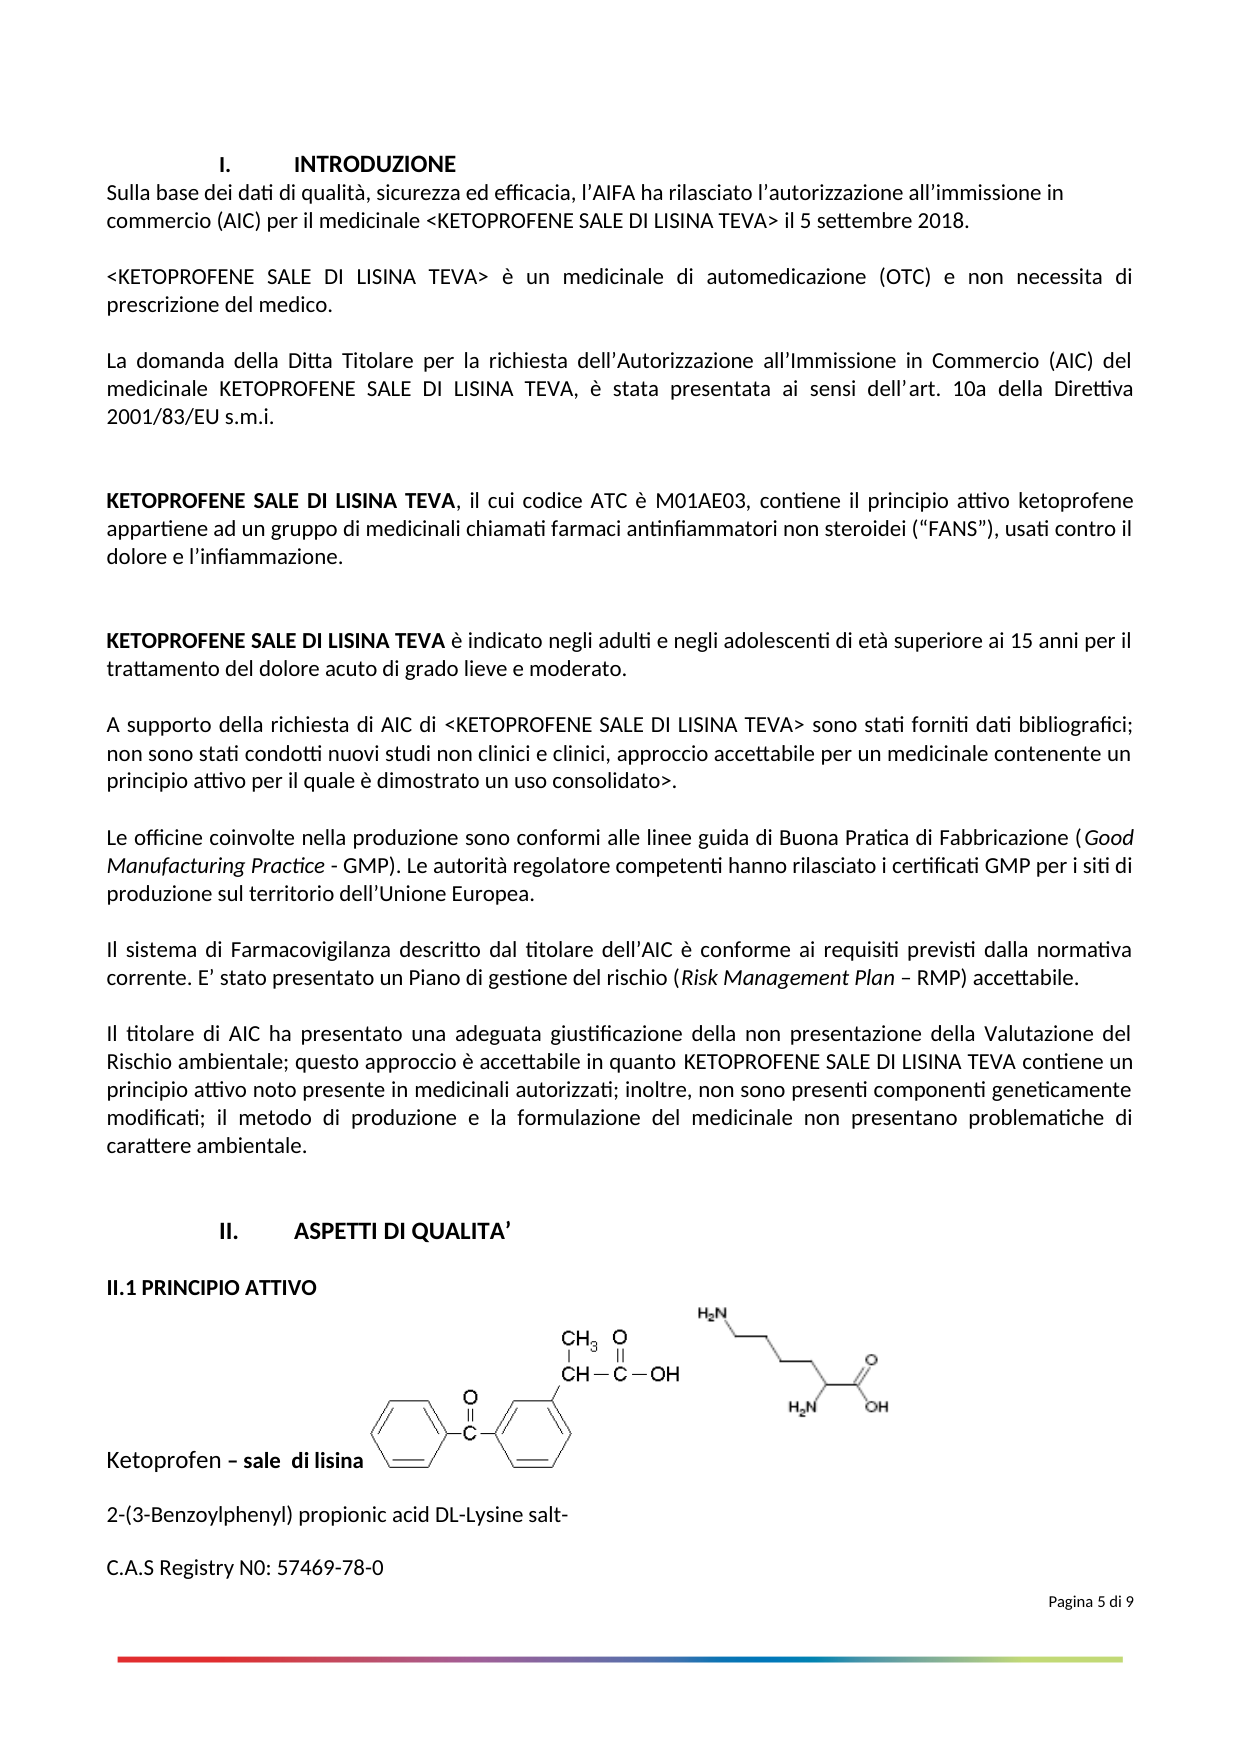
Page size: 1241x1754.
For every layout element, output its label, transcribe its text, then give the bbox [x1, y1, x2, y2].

text Sulla base dei dati di qualità, sicurezza ed efficacia, l’AIFA ha rilasciato l’autorizzazione all’immissione in commercio (AIC) per il medicinale <KETOPROFENE SALE DI LISINA TEVA> il 5 settembre 2018. [106, 178, 1134, 234]
text KETOPROFENE SALE DI LISINA TEVA è indicato negli adulti e negli adolescenti di età superiore ai 15 anni per il trattamento del dolore acuto di grado lieve e moderato. [106, 627, 1134, 683]
text La domanda della Ditta Titolare per la richiesta dell’Autorizzazione all’Immissione in Commercio (AIC) del medicinale KETOPROFENE SALE DI LISINA TEVA, è stata presentata ai sensi dell’art. 10a della Direttiva 2001/83/EU s.m.i. [106, 346, 1134, 430]
text KETOPROFENE SALE DI LISINA TEVA, il cui codice ATC è M01AE03, contiene il principio attivo ketoprofene appartiene ad un gruppo di medicinali chiamati farmaci antinfiammatori non steroidei (“FANS”), usati contro il dolore e l’infiammazione. [106, 486, 1134, 571]
list ASPETTI DI QUALITA’ [219, 1215, 1134, 1246]
list INTRODUZIONE [219, 148, 1134, 178]
text C.A.S Registry N0: 57469-78-0 [106, 1553, 1134, 1581]
text II.1 PRINCIPIO ATTIVO [106, 1273, 1134, 1302]
picture [0, 1624, 1241, 1754]
text Ketoprofen – sale di lisina [106, 1302, 1134, 1475]
text Il titolare di AIC ha presentato una adeguata giustificazione della non presentazione della Valutazione del Rischio ambientale; questo approccio è accettabile in quanto KETOPROFENE SALE DI LISINA TEVA contiene un principio attivo noto presente in medicinali autorizzati; inoltre, non sono presenti componenti geneticamente modificati; il metodo di produzione e la formulazione del medicinale non presentano problematiche di carattere ambientale. [106, 1019, 1134, 1159]
text Le officine coinvolte nella produzione sono conformi alle linee guida di Buona Pratica di Fabbricazione (Good Manufacturing Practice - GMP). Le autorità regolatore competenti hanno rilasciato i certificati GMP per i siti di produzione sul territorio dell’Unione Europea. [106, 823, 1134, 907]
text 2-(3-Benzoylphenyl) propionic acid DL-Lysine salt- [106, 1500, 1134, 1528]
text <KETOPROFENE SALE DI LISINA TEVA> è un medicinale di automedicazione (OTC) e non necessita di prescrizione del medico. [106, 262, 1134, 318]
text Il sistema di Farmacovigilanza descritto dal titolare dell’AIC è conforme ai requisiti previsti dalla normativa corrente. E’ stato presentato un Piano di gestione del rischio (Risk Management Plan – RMP) accettabile. [106, 935, 1134, 991]
text A supporto della richiesta di AIC di <KETOPROFENE SALE DI LISINA TEVA> sono stati forniti dati bibliografici; non sono stati condotti nuovi studi non clinici e clinici, approccio accettabile per un medicinale contenente un principio attivo per il quale è dimostrato un uso consolidato>. [106, 711, 1134, 795]
